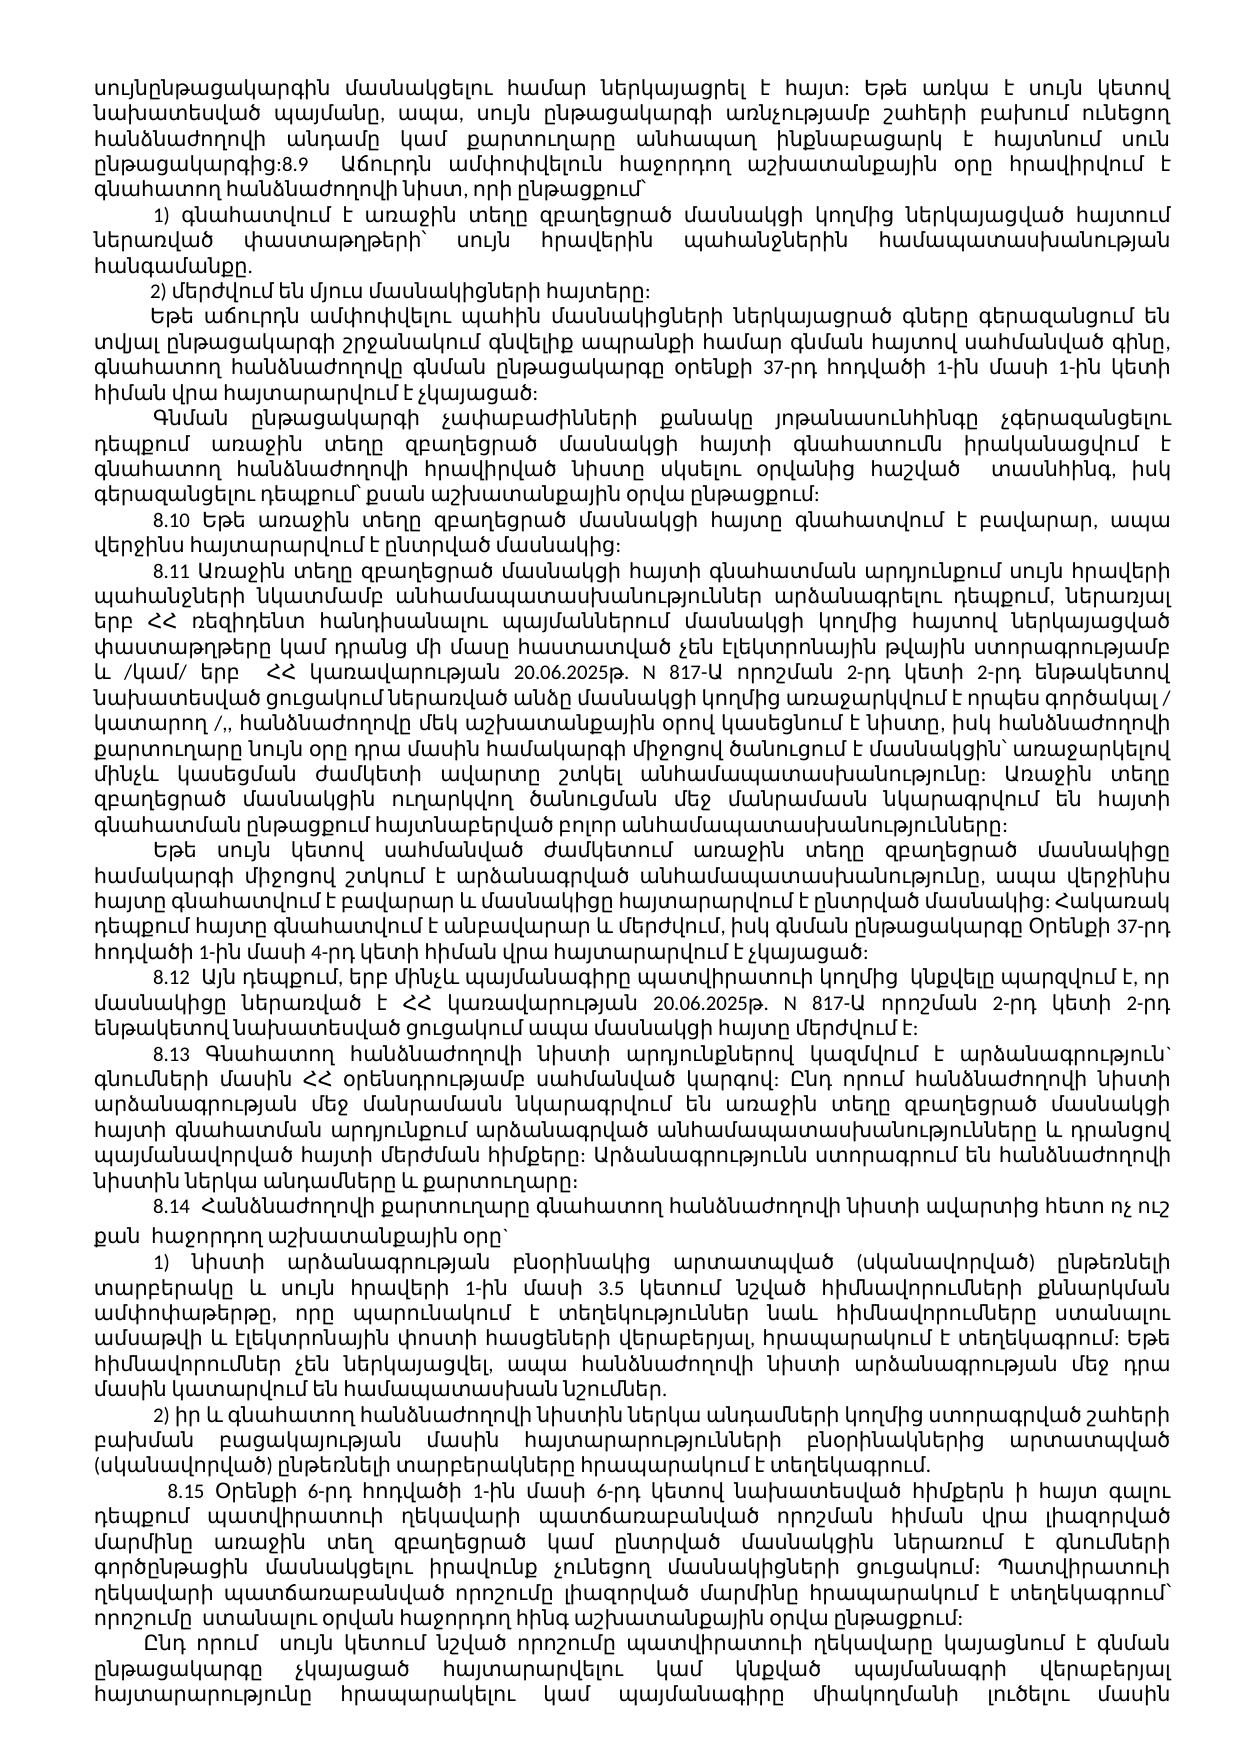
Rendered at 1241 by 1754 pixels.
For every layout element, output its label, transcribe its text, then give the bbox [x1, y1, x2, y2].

text 8.11 Առաջին տեղը զբաղեցրած մասնակցի հայտի գնահատման արդյունքում սույն հրավերի պահանջների նկատմամբ անհամապատասխանություններ արձանագրելու դեպքում, ներառյալ երբ ՀՀ ռեզիդենտ հանդիսանալու պայմաններում մասնակցի կողմից հայտով ներկայացված փաստաթղթերը կամ դրանց մի մասը հաստատված չեն էլեկտրոնային թվային ստորագրությամբ և /կամ/ երբ ՀՀ կառավարության 20.06.2025թ. N 817-Ա որոշման 2-րդ կետի 2-րդ ենթակետով նախատեսված ցուցակում ներառված անձը մասնակցի կողմից առաջարկվում է որպես գործակալ / կատարող /,, հանձնաժողովը մեկ աշխատանքային օրով կասեցնում է նիստը, իսկ հանձնաժողովի քարտուղարը նույն օրը դրա մասին համակարգի միջոցով ծանուցում է մասնակցին՝ առաջարկելով մինչև կասեցման ժամկետի ավարտը շտկել անհամապատասխանությունը: Առաջին տեղը զբաղեցրած մասնակցին ուղարկվող ծանուցման մեջ մանրամասն նկարագրվում են հայտի գնահատման ընթացքում հայտնաբերված բոլոր անհամապատասխանությունները: [94, 558, 1171, 837]
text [94, 75, 1171, 202]
text Եթե սույն կետով սահմանված ժամկետում առաջին տեղը զբաղեցրած մասնակիցը համակարգի միջոցով շտկում է արձանագրված անհամապատասխանությունը, ապա վերջինիս հայտը գնահատվում է բավարար և մասնակիցը հայտարարվում է ընտրված մասնակից: Հակառակ դեպքում հայտը գնահատվում է անբավարար և մերժվում, իսկ գնման ընթացակարգը Օրենքի 37-րդ հոդվածի 1-ին մասի 4-րդ կետի հիման վրա հայտարարվում է չկայացած: [94, 837, 1171, 964]
text 2) մերժվում են մյուս մասնակիցների հայտերը: [94, 278, 1171, 304]
text 1) նիստի արձանագրության բնօրինակից արտատպված (սկանավորված) ընթեռնելի տարբերակը և սույն հրավերի 1-ին մասի 3.5 կետում նշված հիմնավորումների քննարկման ամփոփաթերթը, որը պարունակում է տեղեկություններ նաև հիմնավորումները ստանալու ամսաթվի և էլեկտրոնային փոստի հասցեների վերաբերյալ, հրապարակում է տեղեկագրում: Եթե հիմնավորումներ չեն ներկայացվել, ապա հանձնաժողովի նիստի արձանագրության մեջ դրա մասին կատարվում են համապատասխան նշումներ. [94, 1249, 1171, 1402]
text Եթե աճուրդն ամփոփվելու պահին մասնակիցների ներկայացրած գները գերազանցում են տվյալ ընթացակարգի շրջանակում գնվելիք ապրանքի համար գնման հայտով սահմանված գինը, գնահատող հանձնաժողովը գնման ընթացակարգը օրենքի 37-րդ հոդվածի 1-ին մասի 1-ին կետի հիման վրա հայտարարվում է չկայացած: [94, 304, 1171, 405]
text 8.12 Այն դեպքում, երբ մինչև պայմանագիրը պատվիրատուի կողմից կնքվելը պարզվում է, որ մասնակիցը ներառված է ՀՀ կառավարության 20.06.2025թ. N 817-Ա որոշման 2-րդ կետի 2-րդ ենթակետով նախատեսված ցուցակում ապա մասնակցի հայտը մերժվում է: [94, 964, 1171, 1041]
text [94, 1631, 1171, 1707]
text 1) գնահատվում է առաջին տեղը զբաղեցրած մասնակցի կողմից ներկայացված հայտում ներառված փաստաթղթերի՝ սույն հրավերին պահանջներին համապատասխանության հանգամանքը. [94, 202, 1171, 278]
text 8.15 Օրենքի 6-րդ հոդվածի 1-ին մասի 6-րդ կետով նախատեսված հիմքերն ի հայտ գալու դեպքում պատվիրատուի ղեկավարի պատճառաբանված որոշման հիման վրա լիազորված մարմինը առաջին տեղ զբաղեցրած կամ ընտրված մասնակցին ներառում է գնումների գործընթացին մասնակցելու իրավունք չունեցող մասնակիցների ցուցակում։ Պատվիրատուի ղեկավարի պատճառաբանված որոշումը լիազորված մարմինը հրապարակում է տեղեկագրում՝ որոշումը ստանալու օրվան հաջորդող հինգ աշխատանքային օրվա ընթացքում: [94, 1478, 1171, 1631]
text 8.10 Եթե առաջին տեղը զբաղեցրած մասնակցի հայտը գնահատվում է բավարար, ապա վերջինս հայտարարվում է ընտրված մասնակից: [94, 507, 1171, 558]
text Գնման ընթացակարգի չափաբաժինների քանակը յոթանասունհինգը չգերազանցելու դեպքում առաջին տեղը զբաղեցրած մասնակցի հայտի գնահատումն իրականացվում է գնահատող հանձնաժողովի հրավիրված նիստը սկսելու օրվանից հաշված տասնհինգ, իսկ գերազանցելու դեպքում՝ քսան աշխատանքային օրվա ընթացքում: [94, 405, 1171, 507]
text 8.14 Հանձնաժողովի քարտուղարը գնահատող հանձնաժողովի նիստի ավարտից հետո ոչ ուշ քան հաջորդող աշխատանքային օրը` [94, 1193, 1171, 1249]
text 2) իր և գնահատող հանձնաժողովի նիստին ներկա անդամների կողմից ստորագրված շահերի բախման բացակայության մասին հայտարարությունների բնօրինակներից արտատպված (սկանավորված) ընթեռնելի տարբերակները հրապարակում է տեղեկագրում. [94, 1402, 1171, 1478]
text 8.13 Գնահատող հանձնաժողովի նիստի արդյունքներով կազմվում է արձանագրություն` գնումների մասին ՀՀ օրենսդրությամբ սահմանված կարգով: Ընդ որում հանձնաժողովի նիստի արձանագրության մեջ մանրամասն նկարագրվում են առաջին տեղը զբաղեցրած մասնակցի հայտի գնահատման արդյունքում արձանագրված անհամապատասխանությունները և դրանցով պայմանավորված հայտի մերժման հիմքերը: Արձանագրությունն ստորագրում են հանձնաժողովի նիստին ներկա անդամները և քարտուղարը։ [94, 1041, 1171, 1193]
